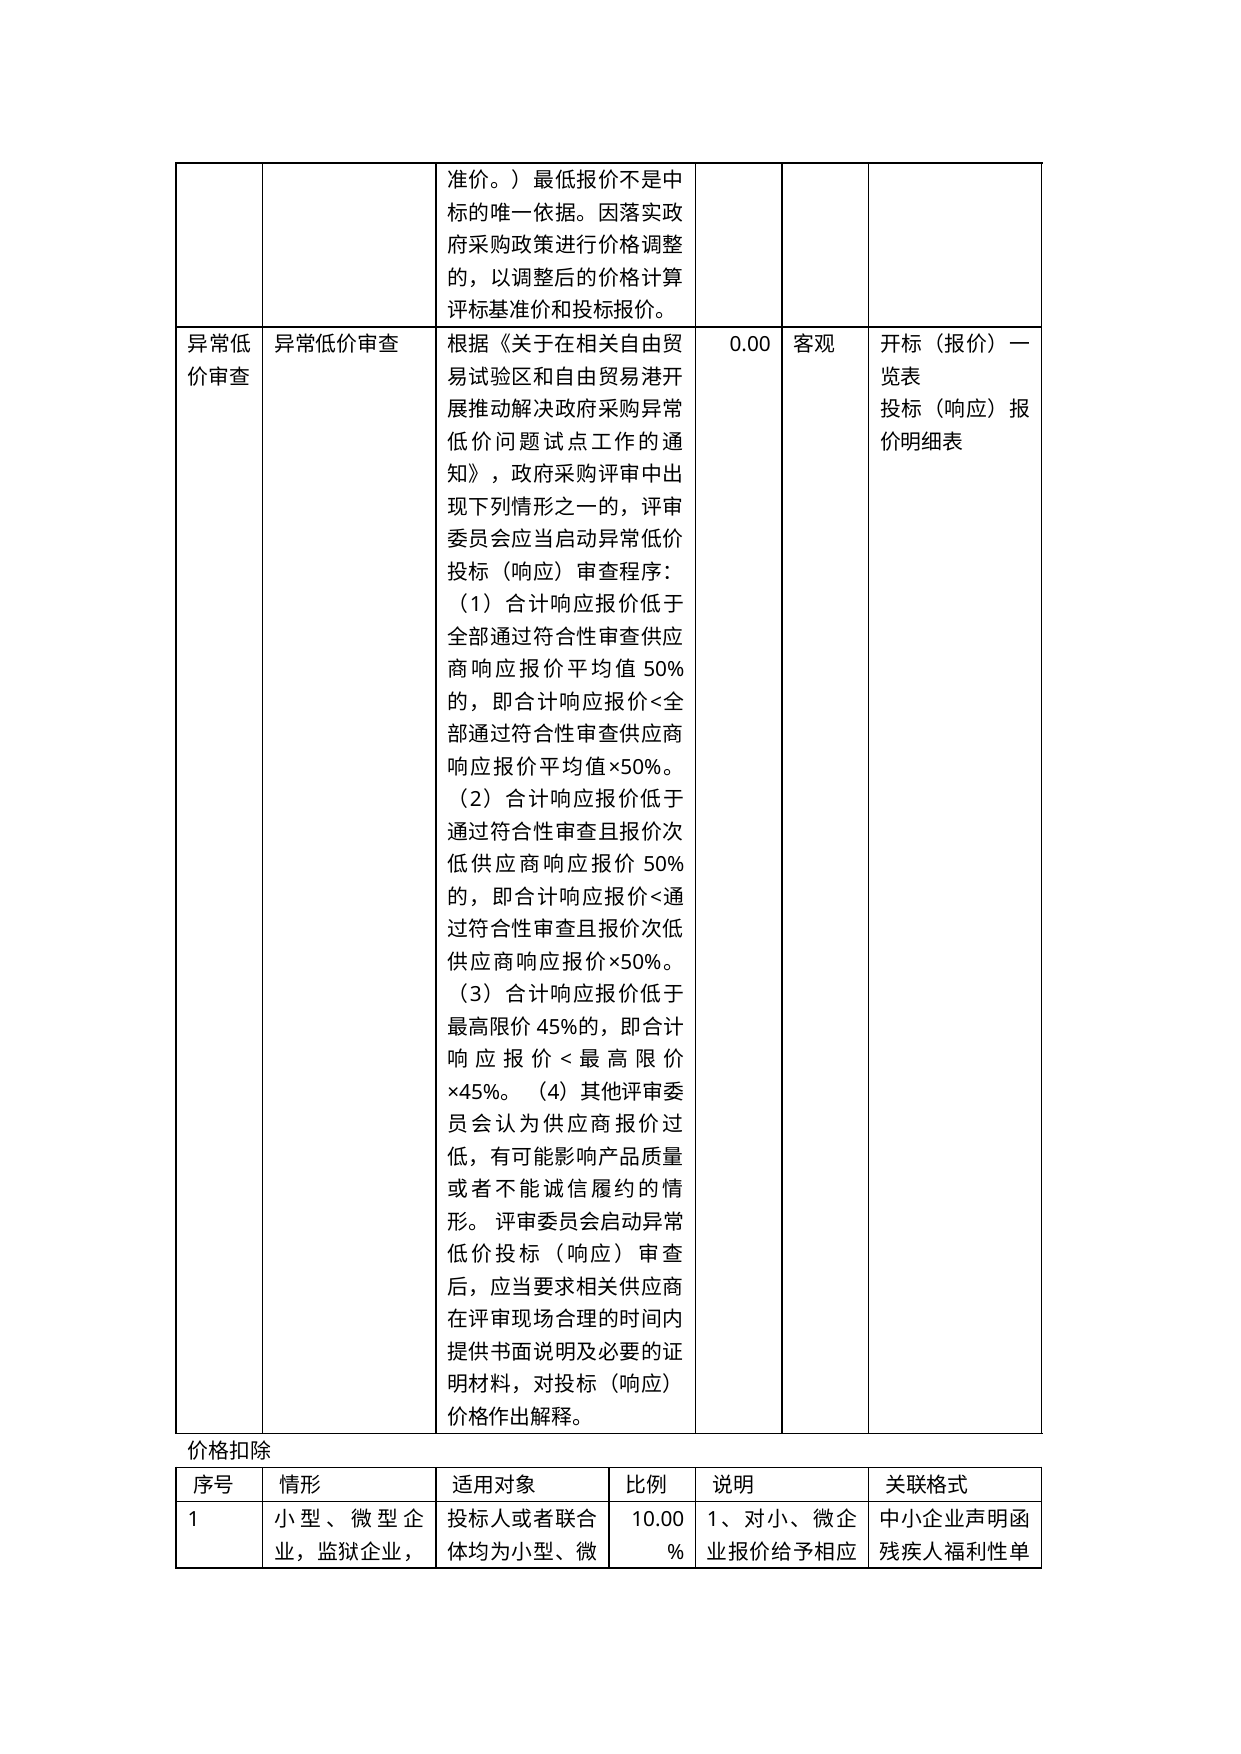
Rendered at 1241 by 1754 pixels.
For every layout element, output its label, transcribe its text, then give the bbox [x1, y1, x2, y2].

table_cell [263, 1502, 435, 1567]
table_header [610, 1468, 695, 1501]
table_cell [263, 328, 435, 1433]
text 价格扣除 [187, 1434, 1053, 1467]
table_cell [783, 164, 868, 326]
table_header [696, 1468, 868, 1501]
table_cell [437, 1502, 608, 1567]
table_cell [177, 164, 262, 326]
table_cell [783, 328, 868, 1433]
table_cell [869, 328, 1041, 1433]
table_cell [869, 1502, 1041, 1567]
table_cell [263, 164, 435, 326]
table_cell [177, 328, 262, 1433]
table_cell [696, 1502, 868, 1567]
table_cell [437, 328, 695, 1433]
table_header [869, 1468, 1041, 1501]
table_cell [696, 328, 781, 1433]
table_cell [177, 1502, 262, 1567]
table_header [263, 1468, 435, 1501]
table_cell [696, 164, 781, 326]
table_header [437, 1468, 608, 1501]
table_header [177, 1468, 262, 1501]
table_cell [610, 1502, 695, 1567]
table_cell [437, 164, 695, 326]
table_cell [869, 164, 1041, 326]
